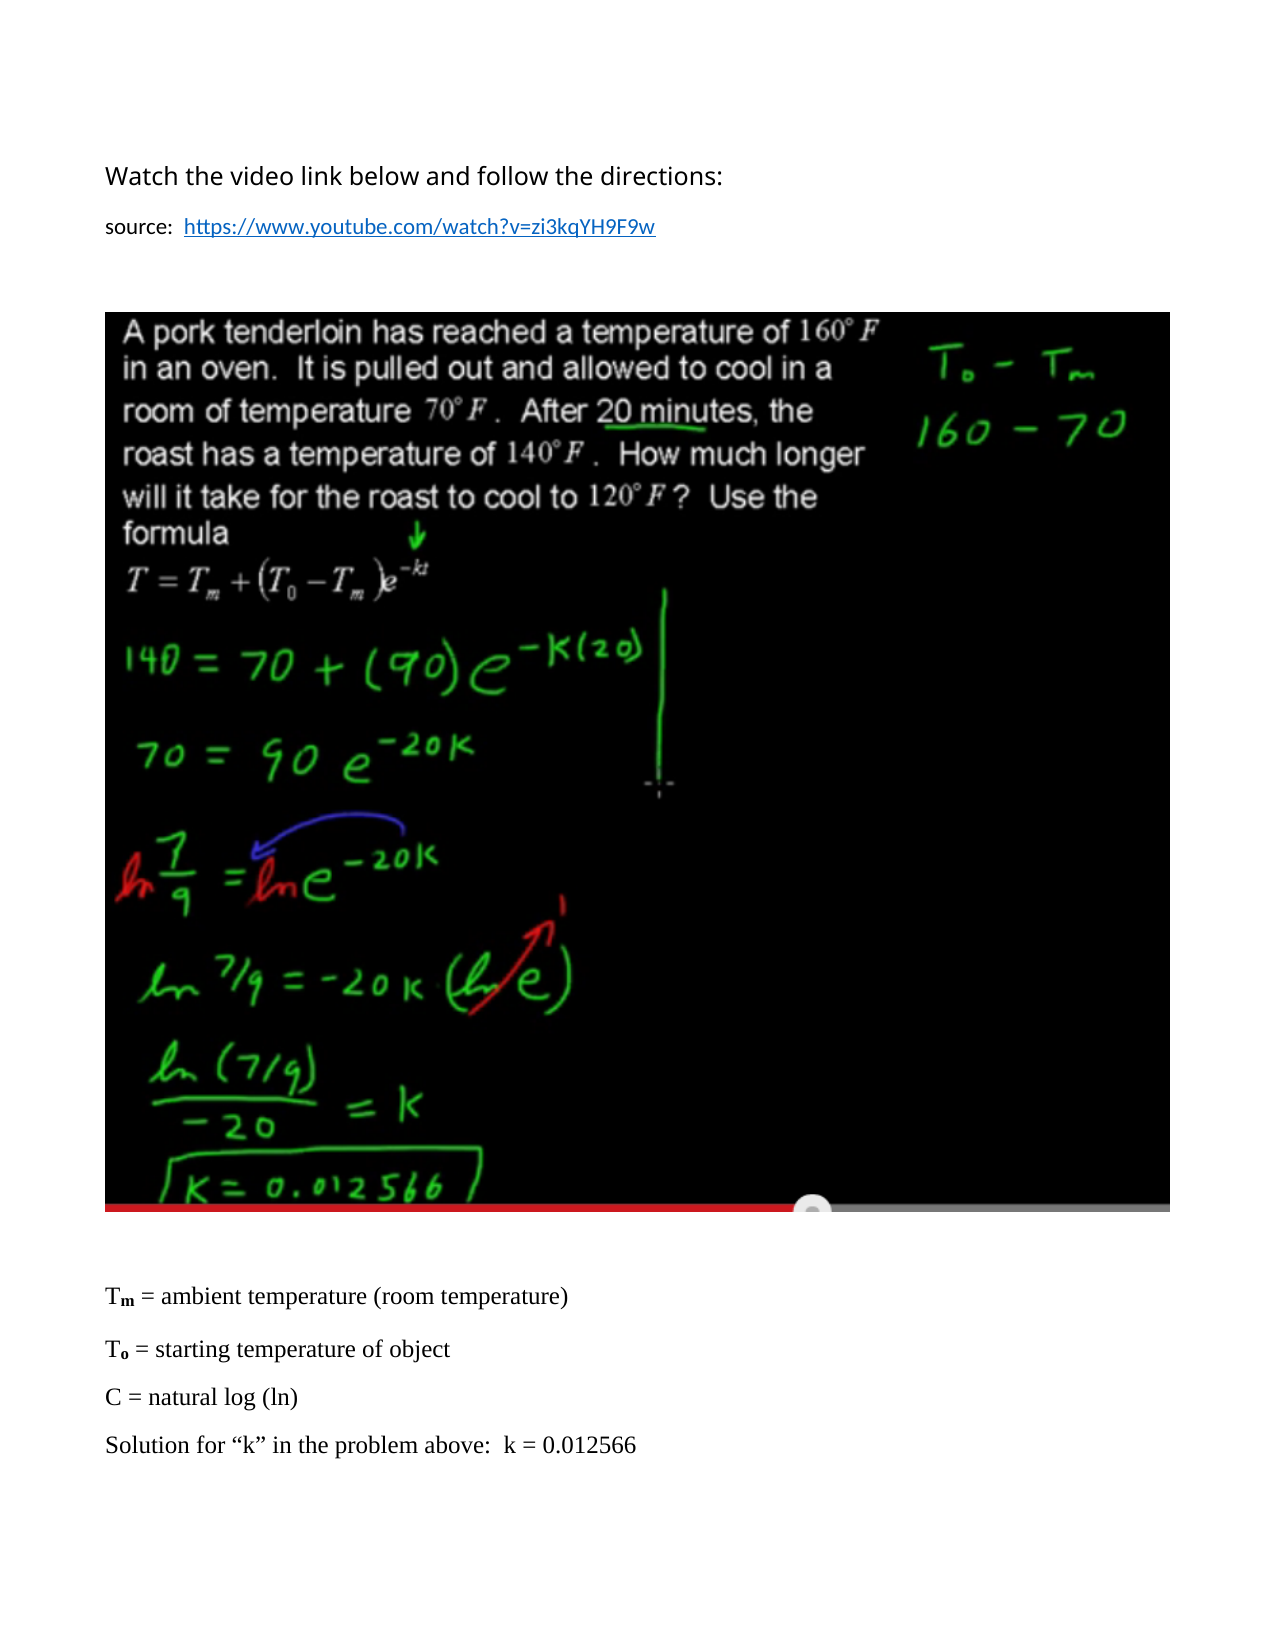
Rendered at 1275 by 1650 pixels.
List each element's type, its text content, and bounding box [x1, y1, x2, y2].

text source: https://www.youtube.com/watch?v=zi3kqYH9F9w [105, 212, 1170, 240]
picture [105, 312, 1170, 1212]
text Solution for “k” in the problem above: k = 0.012566 [105, 1430, 1170, 1459]
text Tm = ambient temperature (room temperature) [105, 1277, 1170, 1310]
text Watch the video link below and follow the directions: [105, 158, 1170, 192]
text To = starting temperature of object [105, 1330, 1170, 1363]
text C = natural log (ln) [105, 1382, 1170, 1411]
